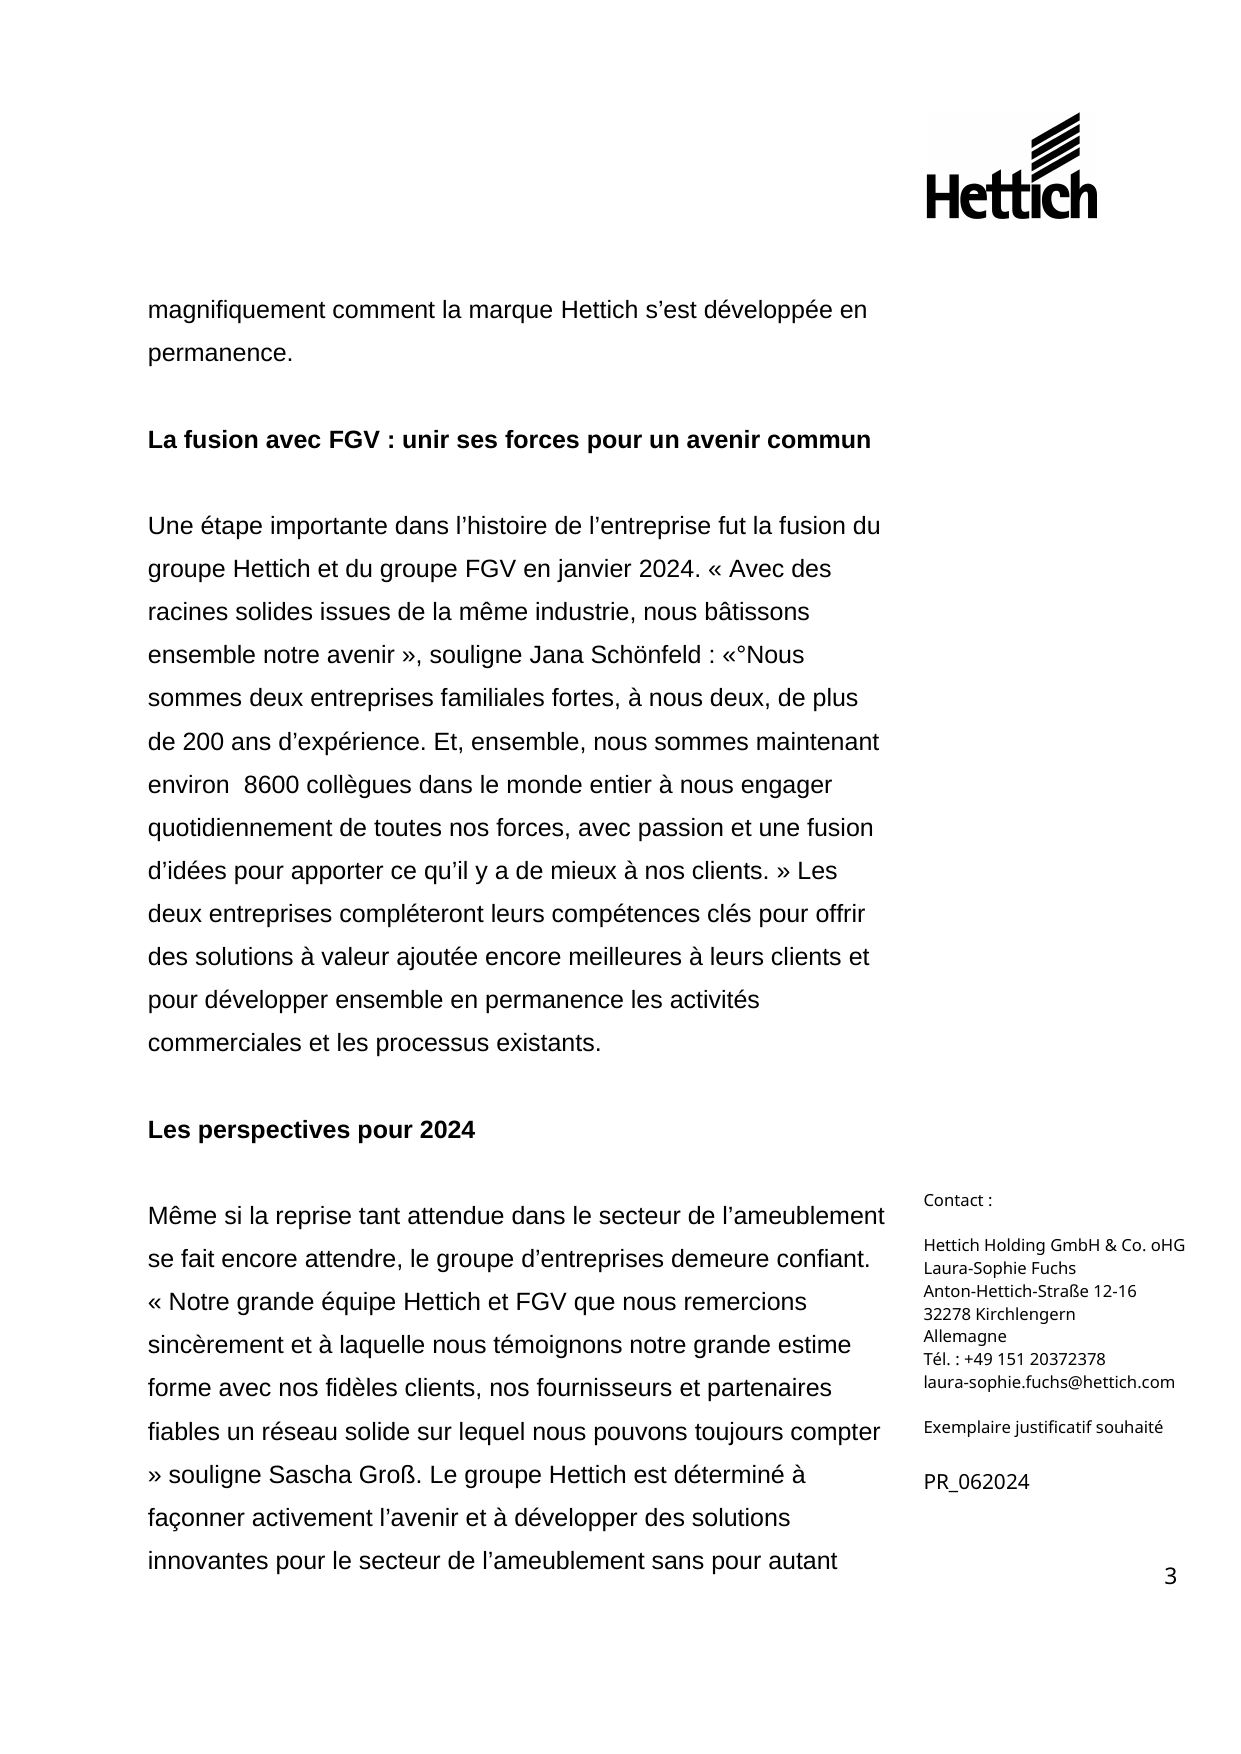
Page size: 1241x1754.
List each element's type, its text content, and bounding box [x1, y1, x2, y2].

text La fusion avec FGV : unir ses forces pour un avenir commun [148, 425, 886, 453]
picture [926, 112, 1097, 219]
text Les perspectives pour 2024 [148, 1115, 886, 1143]
text Une étape importante dans l’histoire de l’entreprise fut la fusion du groupe Hettich et du groupe FGV en janvier 2024. « Avec des racines solides issues de la même industrie, nous bâtissons ensemble notre avenir », souligne Jana Schönfeld : «°Nous sommes deux entreprises familiales fortes, à nous deux, de plus de 200 ans d’expérience. Et, ensemble, nous sommes maintenant environ 8600 collègues dans le monde entier à nous engager quotidiennement de toutes nos forces, avec passion et une fusion d’idées pour apporter ce qu’il y a de mieux à nos clients. » Les deux entreprises compléteront leurs compétences clés pour offrir des solutions à valeur ajoutée encore meilleures à leurs clients et pour développer ensemble en permanence les activités commerciales et les processus existants. [148, 511, 886, 1057]
